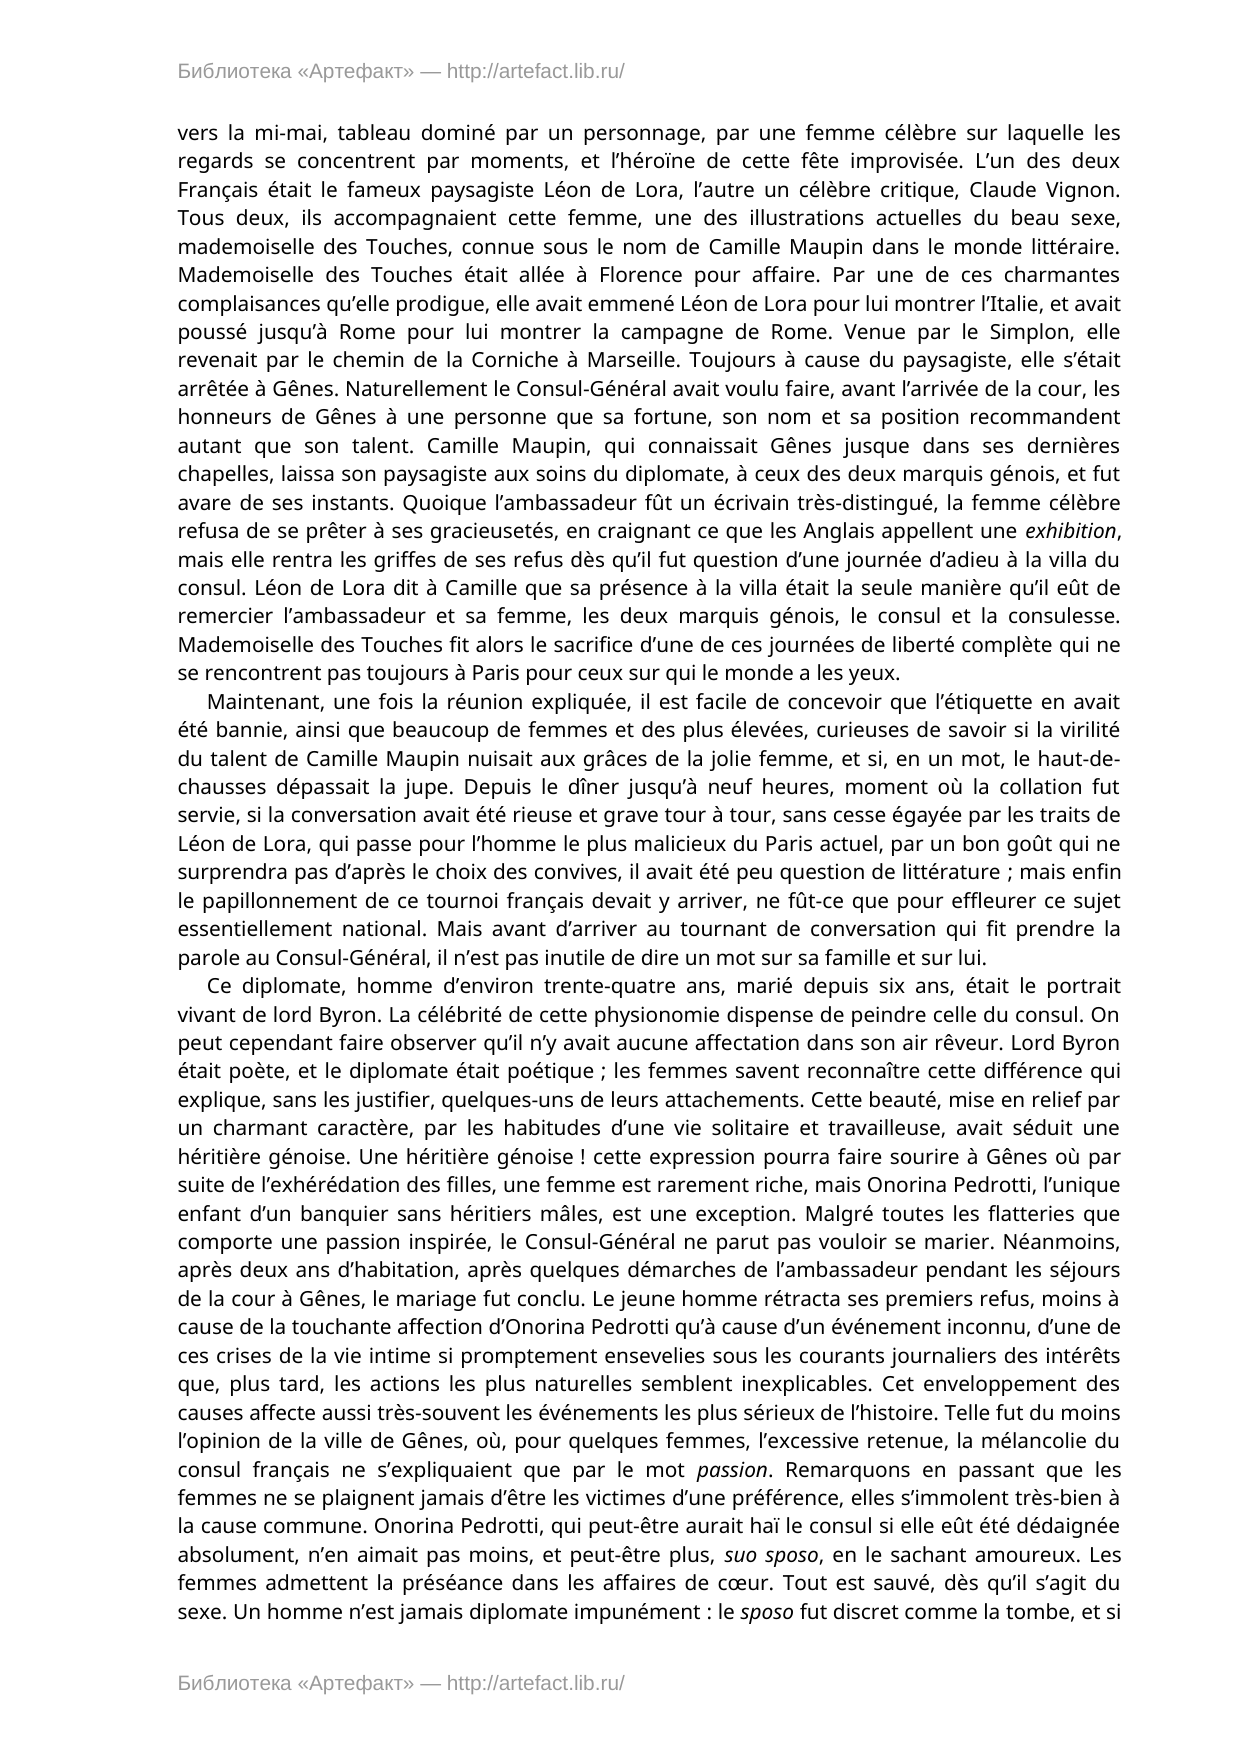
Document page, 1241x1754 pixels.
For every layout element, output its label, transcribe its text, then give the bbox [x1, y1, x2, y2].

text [177, 971, 1122, 1625]
text Maintenant, une fois la réunion expliquée, il est facile de concevoir que l’étiquette en avait été bannie, ainsi que beaucoup de femmes et des plus élevées, curieuses de savoir si la virilité du talent de Camille Maupin nuisait aux grâces de la jolie femme, et si, en un mot, le haut-de-chausses dépassait la jupe. Depuis le dîner jusqu’à neuf heures, moment où la collation fut servie, si la conversation avait été rieuse et grave tour à tour, sans cesse égayée par les traits de Léon de Lora, qui passe pour l’homme le plus malicieux du Paris actuel, par un bon goût qui ne surprendra pas d’après le choix des convives, il avait été peu question de littérature ; mais enfin le papillonnement de ce tournoi français devait y arriver, ne fût-ce que pour effleurer ce sujet essentiellement national. Mais avant d’arriver au tournant de conversation qui fit prendre la parole au Consul-Général, il n’est pas inutile de dire un mot sur sa famille et sur lui. [177, 687, 1122, 971]
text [177, 118, 1122, 687]
